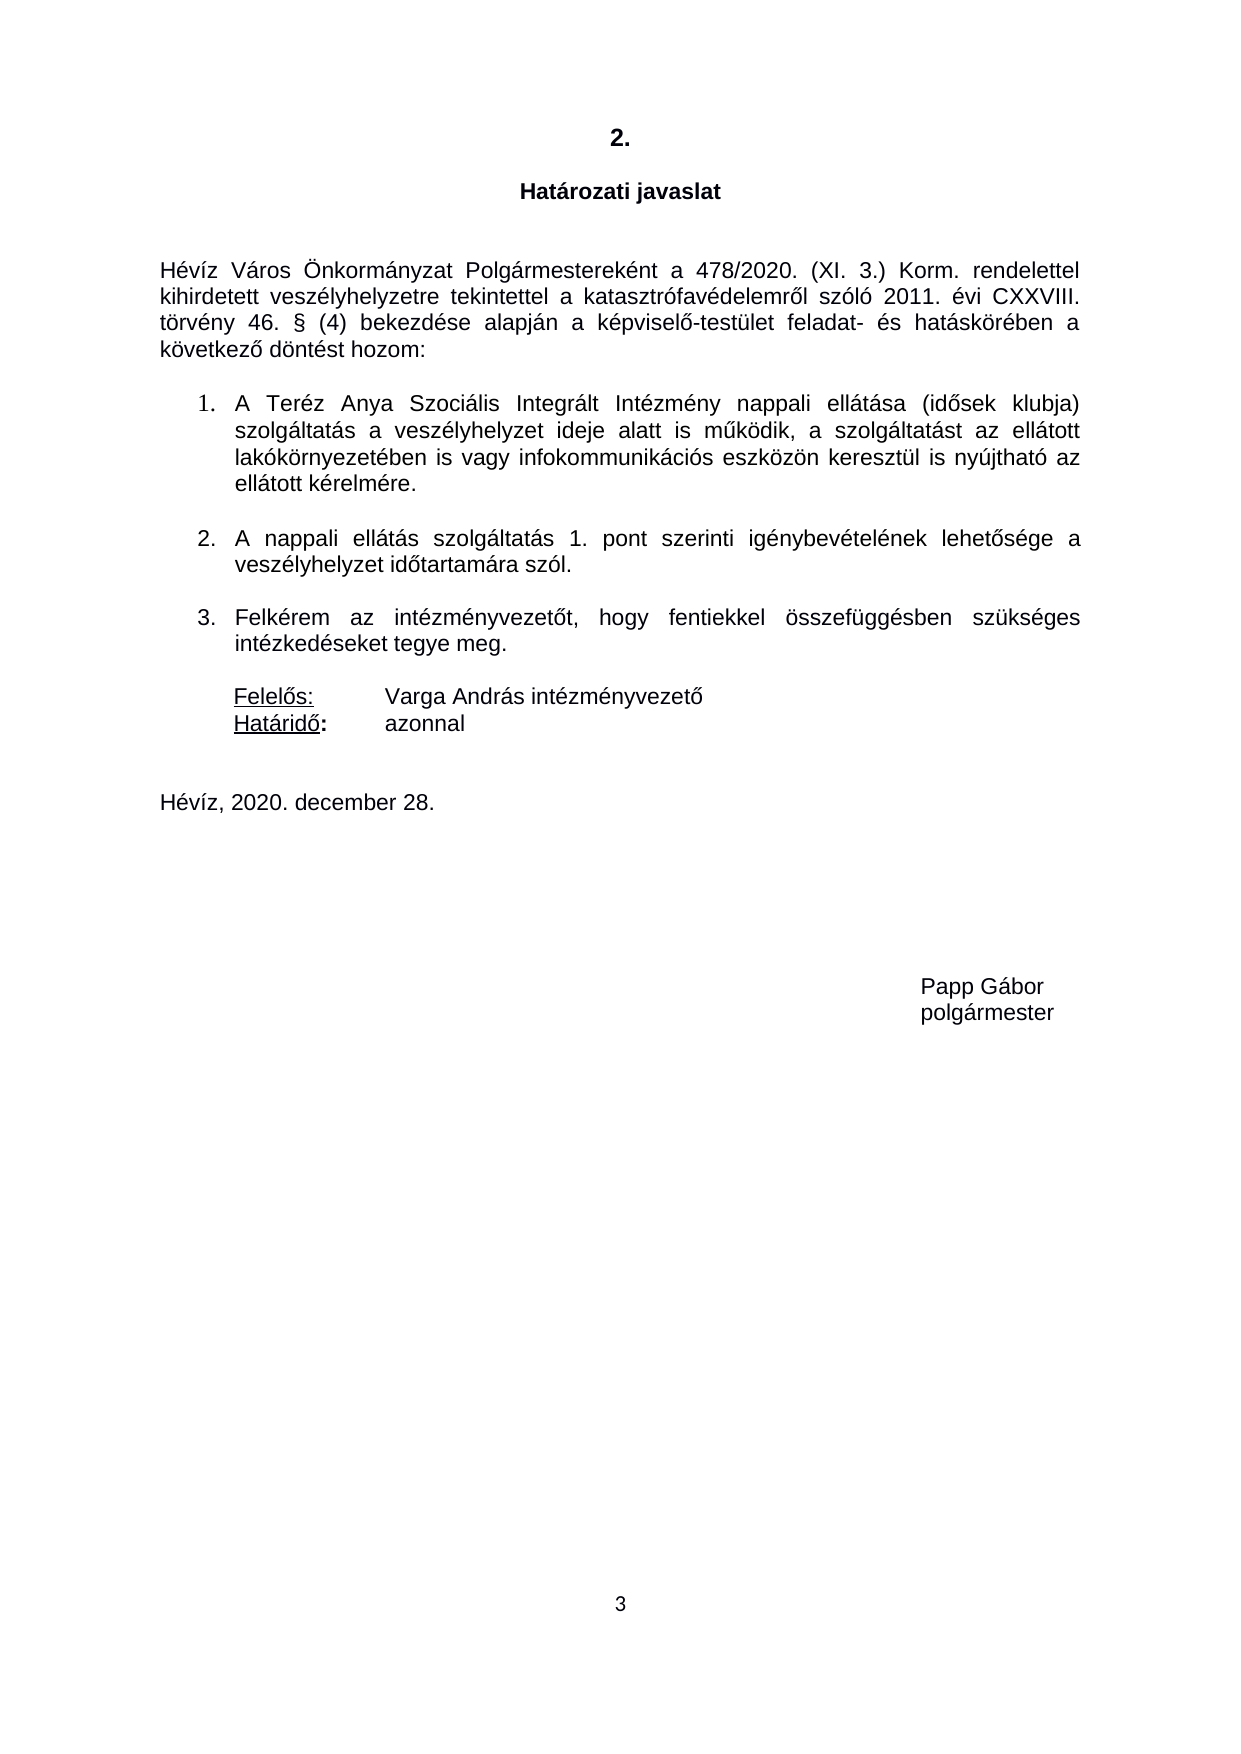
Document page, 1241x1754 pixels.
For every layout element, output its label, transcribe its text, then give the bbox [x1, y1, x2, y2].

text Papp Gábor [159, 973, 1081, 999]
text 2. [159, 122, 1081, 151]
text Határidő: azonnal [159, 709, 1081, 736]
text Határozati javaslat [159, 178, 1081, 204]
text Hévíz Város Önkormányzat Polgármestereként a 478/2020. (XI. 3.) Korm. rendelettel kihirdetett veszélyhelyzetre tekintettel a katasztrófavédelemről szóló 2011. évi CXXVIII. törvény 46. § (4) bekezdése alapján a képviselő-testület feladat- és hatáskörében a következő döntést hozom: [159, 257, 1081, 362]
text Felelős: Varga András intézményvezető [233, 683, 1081, 709]
list Felkérem az intézményvezetőt, hogy fentiekkel összefüggésben szükséges intézkedéseket tegye meg. [197, 604, 1081, 657]
text Hévíz, 2020. december 28. [159, 788, 1081, 815]
list A Teréz Anya Szociális Integrált Intézmény nappali ellátása (idősek klubja) szolgáltatás a veszélyhelyzet ideje alatt is működik, a szolgáltatást az ellátott lakókörnyezetében is vagy infokommunikációs eszközön keresztül is nyújtható az ellátott kérelmére. [197, 388, 1081, 496]
text polgármester [159, 999, 1081, 1026]
list A nappali ellátás szolgáltatás 1. pont szerinti igénybevételének lehetősége a veszélyhelyzet időtartamára szól. [197, 525, 1081, 578]
